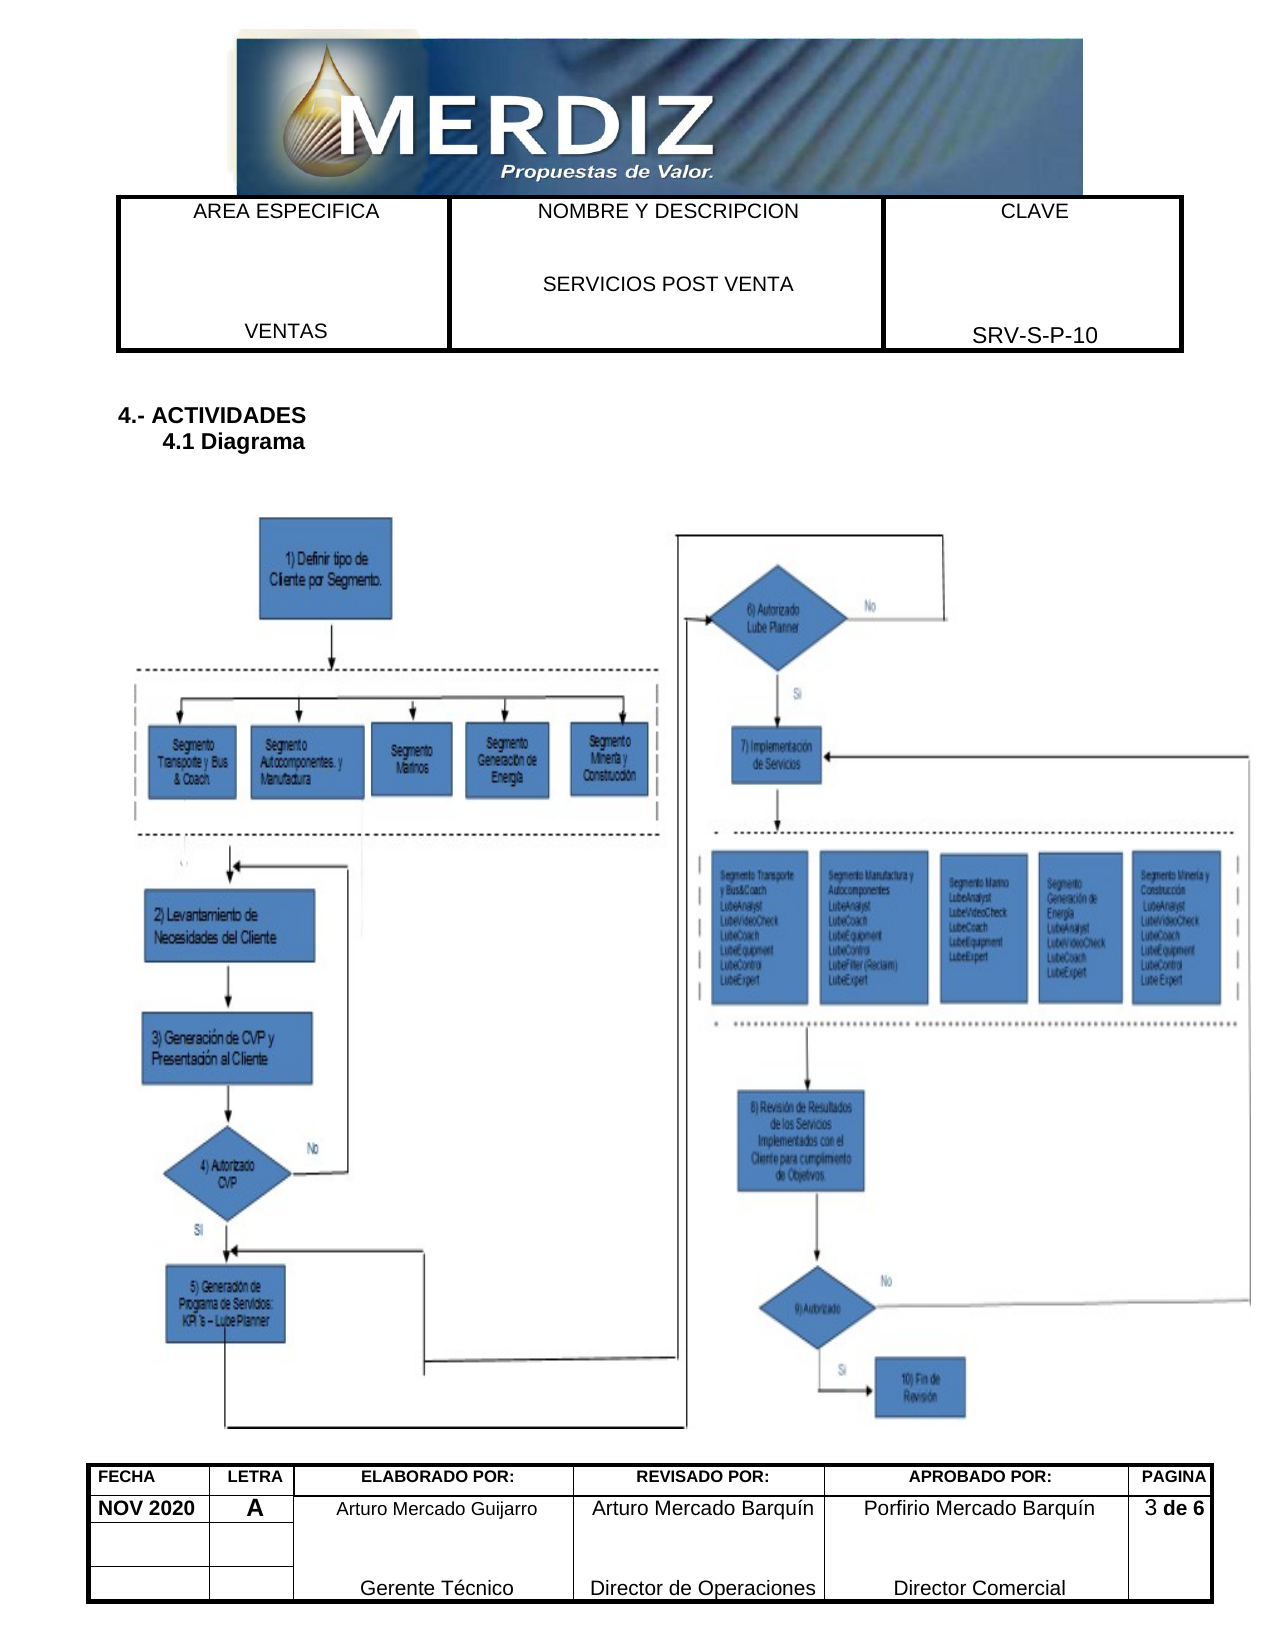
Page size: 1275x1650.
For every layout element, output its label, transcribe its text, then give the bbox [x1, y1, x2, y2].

subtitle 4.- ACTIVIDADES [118, 402, 1262, 428]
subtitle 4.1 Diagrama [162, 428, 1262, 454]
picture [134, 517, 1251, 1429]
picture [224, 29, 1083, 195]
